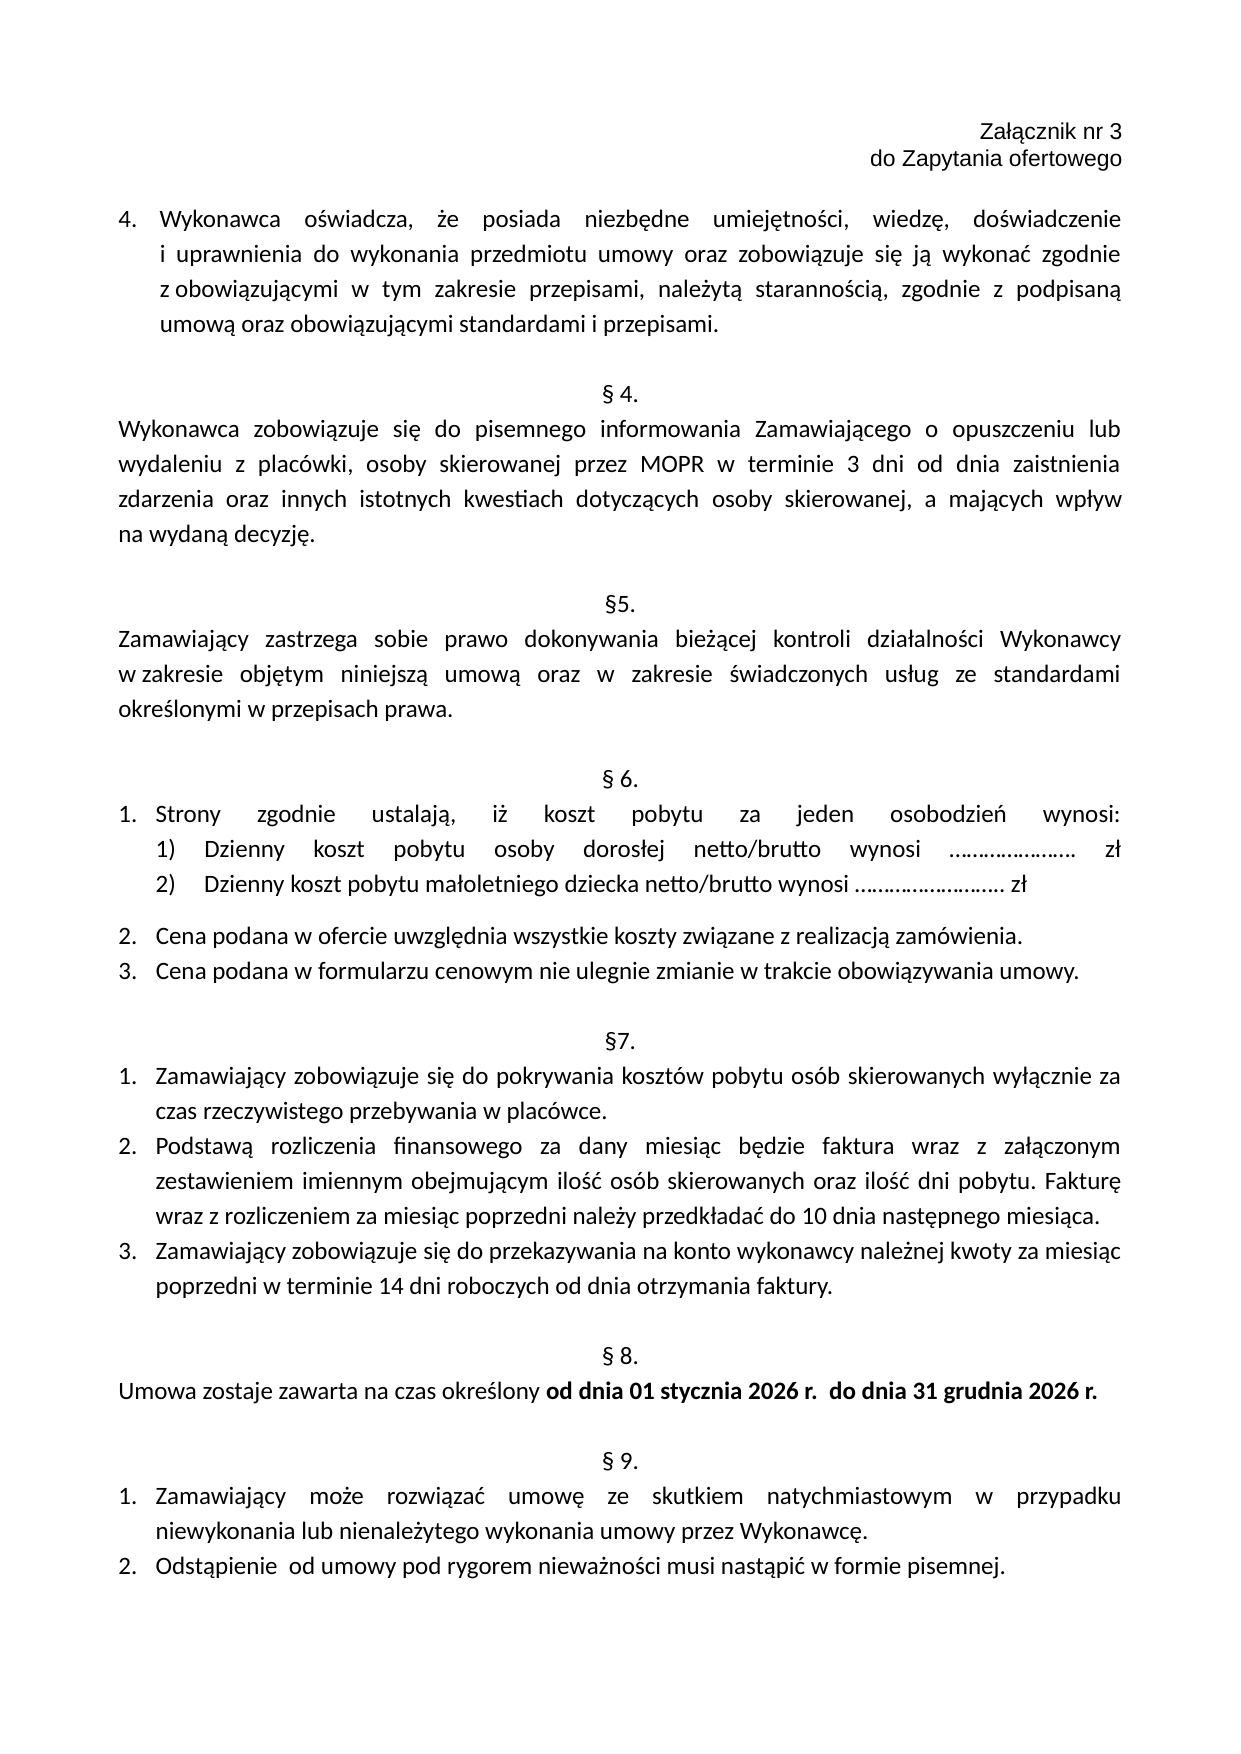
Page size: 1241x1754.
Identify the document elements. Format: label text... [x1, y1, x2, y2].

list Zamawiający zobowiązuje się do przekazywania na konto wykonawcy należnej kwoty za miesiąc poprzedni w terminie 14 dni roboczych od dnia otrzymania faktury. [118, 1235, 1122, 1301]
list Zamawiający może rozwiązać umowę ze skutkiem natychmiastowym w przypadku niewykonania lub nienależytego wykonania umowy przez Wykonawcę. [118, 1480, 1122, 1546]
list Podstawą rozliczenia finansowego za dany miesiąc będzie faktura wraz z załączonym zestawieniem imiennym obejmującym ilość osób skierowanych oraz ilość dni pobytu. Fakturę wraz z rozliczeniem za miesiąc poprzedni należy przedkładać do 10 dnia następnego miesiąca. [118, 1130, 1122, 1231]
text §7. [118, 1025, 1122, 1056]
text §5. [118, 589, 1122, 619]
list Cena podana w formularzu cenowym nie ulegnie zmianie w trakcie obowiązywania umowy. [118, 955, 1122, 986]
text Zamawiający zastrzega sobie prawo dokonywania bieżącej kontroli działalności Wykonawcy w zakresie objętym niniejszą umową oraz w zakresie świadczonych usług ze standardami określonymi w przepisach prawa. [118, 624, 1122, 724]
text § 6. [118, 764, 1122, 794]
text § 8. [118, 1340, 1122, 1371]
list Zamawiający zobowiązuje się do pokrywania kosztów pobytu osób skierowanych wyłącznie za czas rzeczywistego przebywania w placówce. [118, 1060, 1122, 1126]
text § 9. [118, 1445, 1122, 1476]
list Wykonawca oświadcza, że posiada niezbędne umiejętności, wiedzę, doświadczenie i uprawnienia do wykonania przedmiotu umowy oraz zobowiązuje się ją wykonać zgodnie z obowiązującymi w tym zakresie przepisami, należytą starannością, zgodnie z podpisaną umową oraz obowiązującymi standardami i przepisami. [118, 204, 1122, 339]
list Odstąpienie od umowy pod rygorem nieważności musi nastąpić w formie pisemnej. [118, 1550, 1122, 1581]
text Umowa zostaje zawarta na czas określony od dnia 01 stycznia 2026 r. do dnia 31 grudnia 2026 r. [118, 1375, 1122, 1406]
text § 4. [118, 379, 1122, 409]
list Strony zgodnie ustalają, iż koszt pobytu za jeden osobodzień wynosi: 1) Dzienny koszt pobytu osoby dorosłej netto/brutto wynosi …………………. zł 2) Dzienny koszt pobytu małoletniego dziecka netto/brutto wynosi …………………….. zł [118, 799, 1122, 899]
list Cena podana w ofercie uwzględnia wszystkie koszty związane z realizacją zamówienia. [118, 920, 1122, 951]
text Wykonawca zobowiązuje się do pisemnego informowania Zamawiającego o opuszczeniu lub wydaleniu z placówki, osoby skierowanej przez MOPR w terminie 3 dni od dnia zaistnienia zdarzenia oraz innych istotnych kwestiach dotyczących osoby skierowanej, a mających wpływ na wydaną decyzję. [118, 414, 1122, 549]
